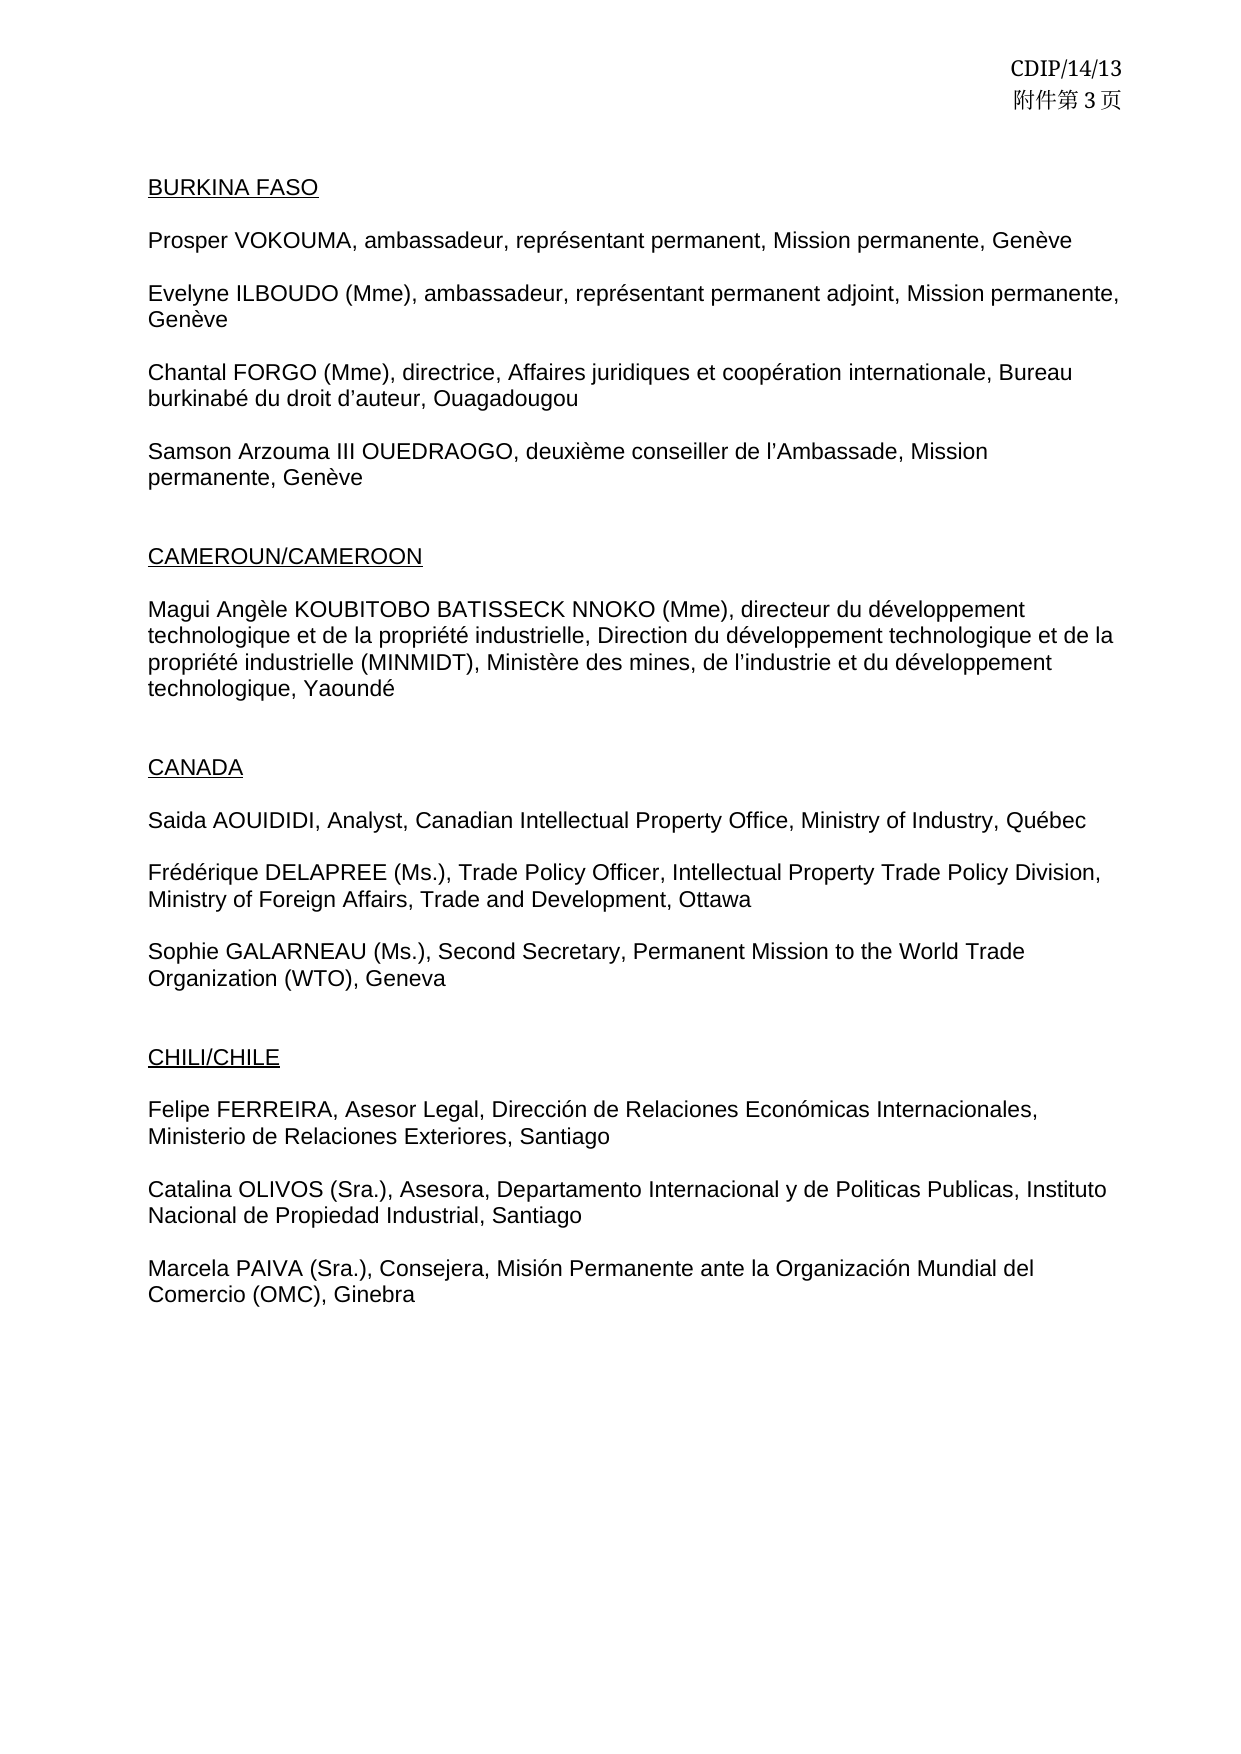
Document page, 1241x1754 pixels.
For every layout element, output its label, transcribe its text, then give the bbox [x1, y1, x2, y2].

text Prosper VOKOUMA, ambassadeur, représentant permanent, Mission permanente, Genève [148, 227, 1122, 253]
text Saida AOUIDIDI, Analyst, Canadian Intellectual Property Office, Ministry of Industry, Québec [148, 807, 1122, 833]
text Frédérique DELAPREE (Ms.), Trade Policy Officer, Intellectual Property Trade Policy Division, Ministry of Foreign Affairs, Trade and Development, Ottawa [148, 859, 1122, 912]
text Felipe FERREIRA, Asesor Legal, Dirección de Relaciones Económicas Internacionales, Ministerio de Relaciones Exteriores, Santiago [148, 1096, 1122, 1149]
text CAMEROUN/CAMEROON [148, 543, 1122, 569]
text Evelyne ILBOUDO (Mme), ambassadeur, représentant permanent adjoint, Mission permanente, Genève [148, 279, 1122, 332]
text Marcela PAIVA (Sra.), Consejera, Misión Permanente ante la Organización Mundial del Comercio (OMC), Ginebra [148, 1254, 1122, 1307]
text Magui Angèle KOUBITOBO BATISSECK NNOKO (Mme), directeur du développement technologique et de la propriété industrielle, Direction du développement technologique et de la propriété industrielle (MINMIDT), Ministère des mines, de l’industrie et du développement technologique, Yaoundé [148, 596, 1122, 701]
text CHILI/CHILE [148, 1044, 1122, 1070]
text CANADA [148, 754, 1122, 780]
text BURKINA FASO [148, 174, 1122, 200]
text Samson Arzouma III OUEDRAOGO, deuxième conseiller de l’Ambassade, Mission permanente, Genève [148, 438, 1122, 490]
text Catalina OLIVOS (Sra.), Asesora, Departamento Internacional y de Politicas Publicas, Instituto Nacional de Propiedad Industrial, Santiago [148, 1176, 1122, 1228]
text Chantal FORGO (Mme), directrice, Affaires juridiques et coopération internationale, Bureau burkinabé du droit d’auteur, Ouagadougou [148, 358, 1122, 411]
text Sophie GALARNEAU (Ms.), Second Secretary, Permanent Mission to the World Trade Organization (WTO), Geneva [148, 938, 1122, 991]
